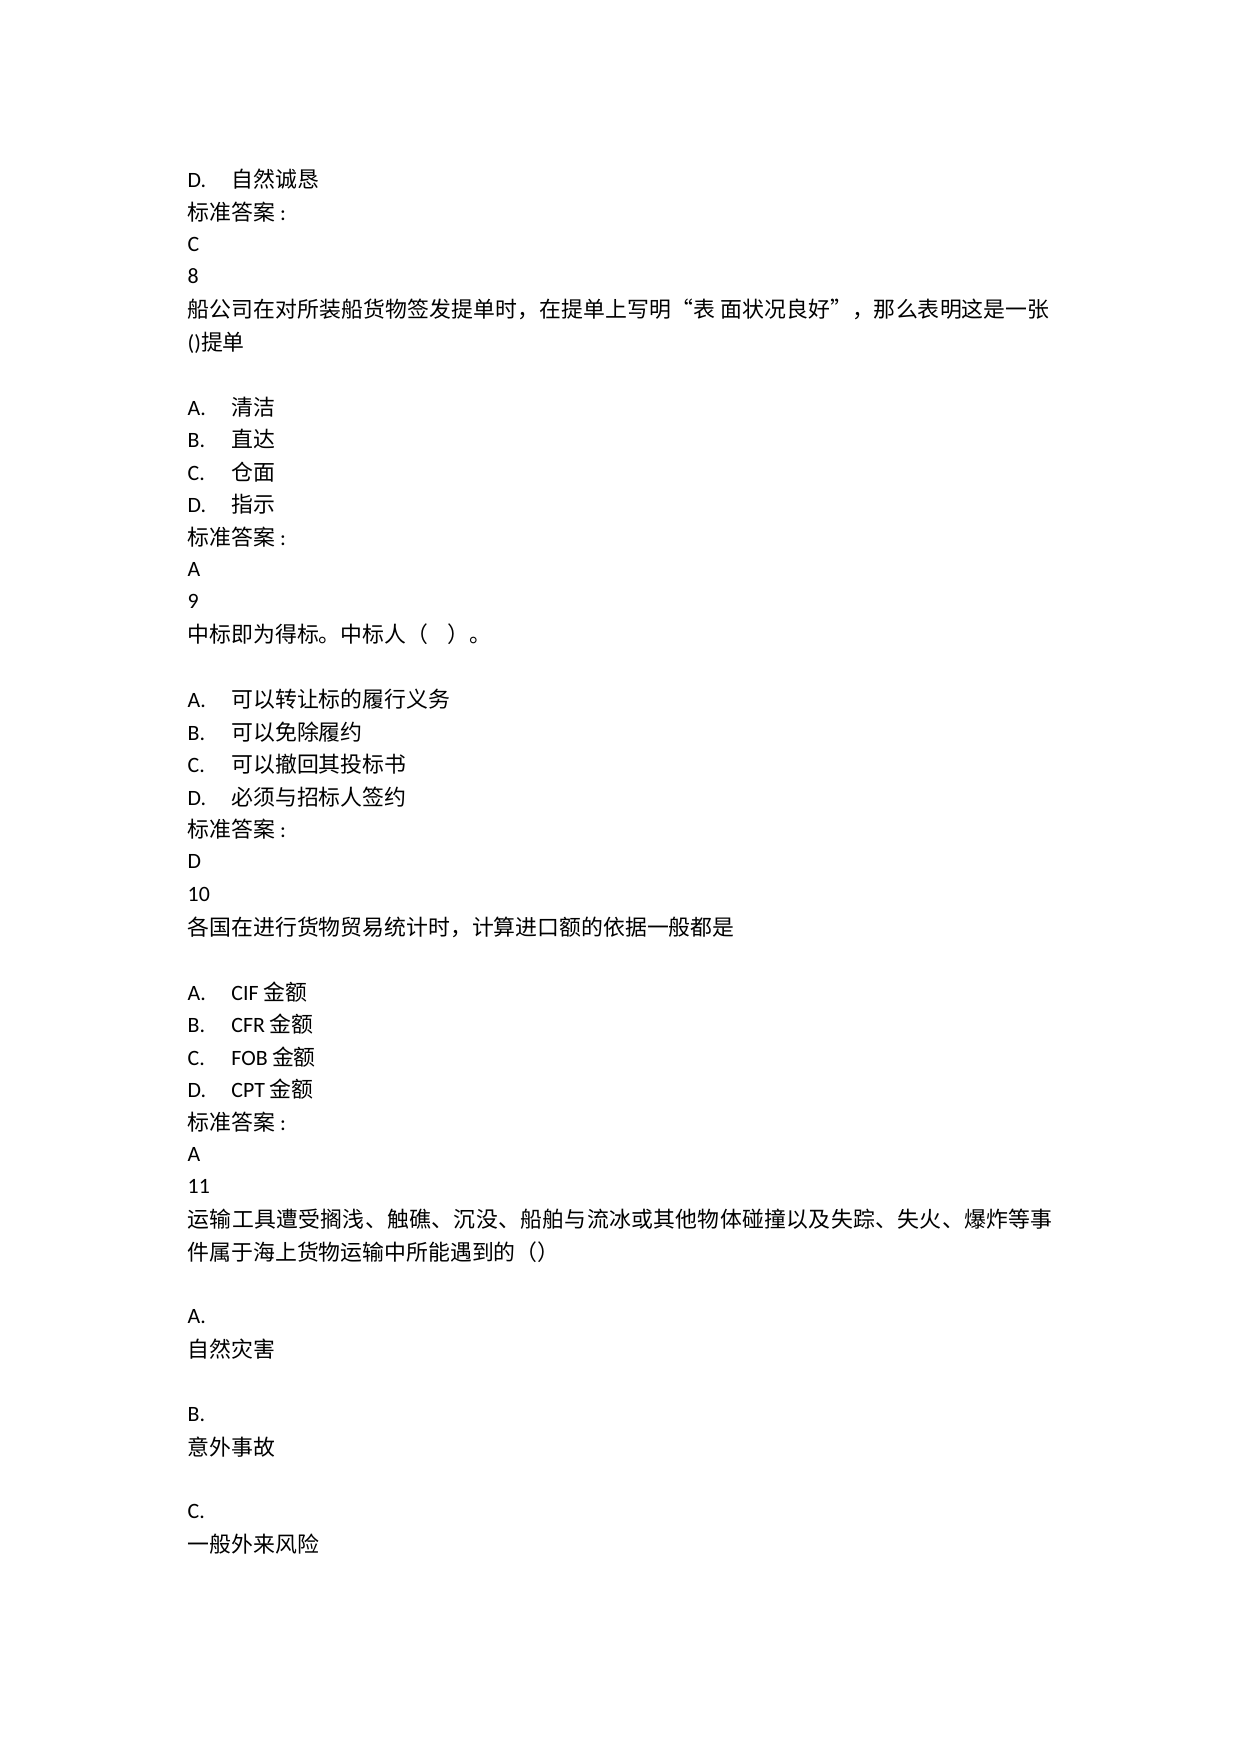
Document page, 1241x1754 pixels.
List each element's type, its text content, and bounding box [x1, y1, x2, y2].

text C. 可以撤回其投标书 [187, 747, 1053, 779]
text 9 [187, 584, 1053, 617]
text A [187, 552, 1053, 584]
text 各国在进行货物贸易统计时，计算进口额的依据一般都是 [187, 909, 1053, 942]
text D. CPT金额 [187, 1072, 1053, 1104]
text A. CIF金额 [187, 974, 1053, 1007]
text 一般外来风险 [187, 1527, 1053, 1559]
text 意外事故 [187, 1429, 1053, 1462]
text 中标即为得标。中标人（ ）。 [187, 617, 1053, 649]
text D [187, 844, 1053, 877]
text C. 仓面 [187, 454, 1053, 487]
text A. [187, 1299, 1053, 1332]
text D. 指示 [187, 487, 1053, 519]
text 船公司在对所装船货物签发提单时，在提单上写明“表 面状况良好”，那么表明这是一张()提单 [187, 292, 1053, 357]
text 标准答案 : [187, 194, 1053, 227]
text A. 清洁 [187, 389, 1053, 422]
text 8 [187, 259, 1053, 292]
text C. [187, 1494, 1053, 1527]
text 标准答案 : [187, 812, 1053, 844]
text 自然灾害 [187, 1332, 1053, 1364]
text B. 可以免除履约 [187, 714, 1053, 747]
text 运输工具遭受搁浅、触礁、沉没、船舶与流冰或其他物体碰撞以及失踪、失火、爆炸等事件属于海上货物运输中所能遇到的（） [187, 1202, 1053, 1267]
text 11 [187, 1169, 1053, 1202]
text A. 可以转让标的履行义务 [187, 682, 1053, 714]
text 标准答案 : [187, 1104, 1053, 1137]
text C. FOB金额 [187, 1039, 1053, 1072]
text 标准答案 : [187, 519, 1053, 552]
text B. [187, 1397, 1053, 1429]
text A [187, 1137, 1053, 1169]
text D. 必须与招标人签约 [187, 779, 1053, 812]
text B. CFR金额 [187, 1007, 1053, 1039]
text C [187, 227, 1053, 259]
text 10 [187, 877, 1053, 909]
text B. 直达 [187, 422, 1053, 454]
text D. 自然诚恳 [187, 162, 1053, 194]
